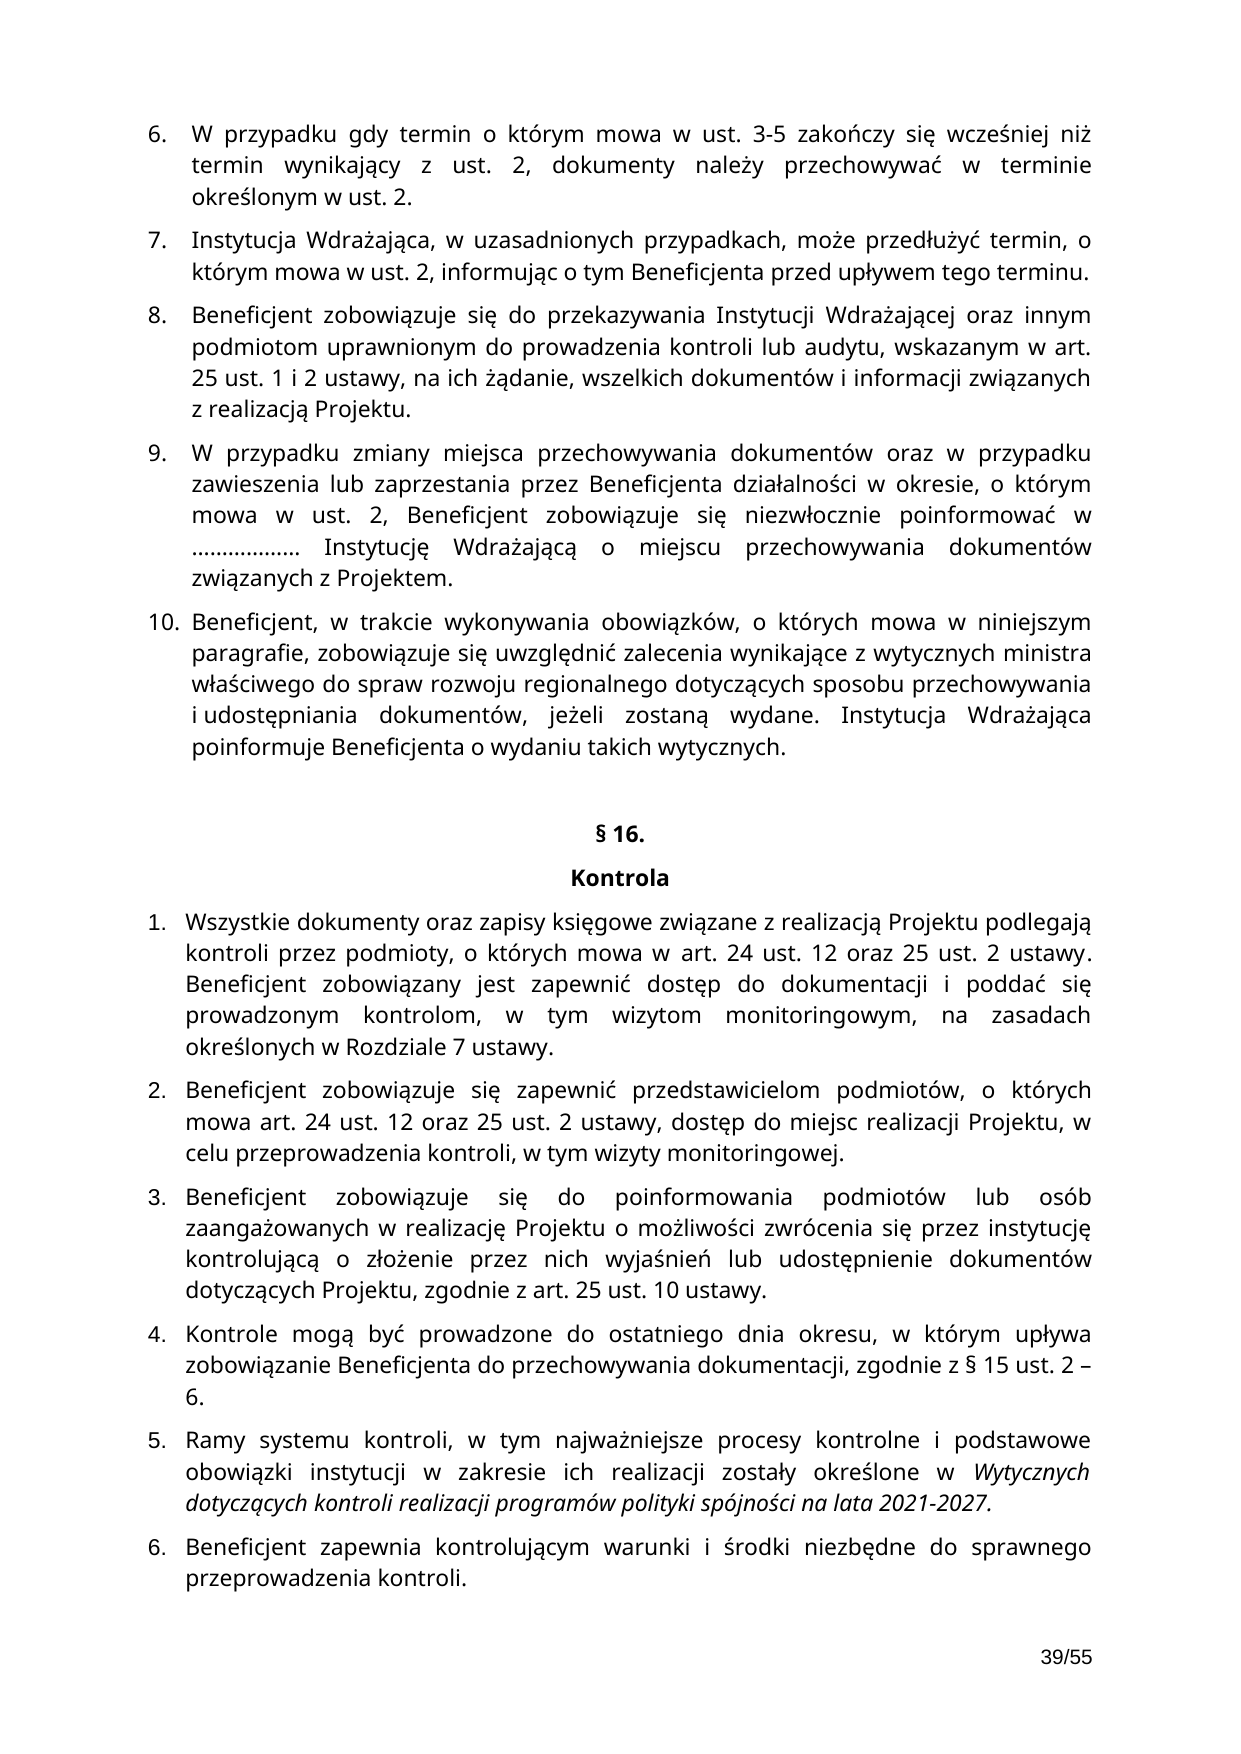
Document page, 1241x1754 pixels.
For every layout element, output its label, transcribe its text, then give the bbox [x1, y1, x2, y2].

list W przypadku gdy termin o którym mowa w ust. 3-5 zakończy się wcześniej niż termin wynikający z ust. 2, dokumenty należy przechowywać w terminie określonym w ust. 2. [148, 118, 1092, 212]
list Beneficjent zobowiązuje się do poinformowania podmiotów lub osób zaangażowanych w realizację Projektu o możliwości zwrócenia się przez instytucję kontrolującą o złożenie przez nich wyjaśnień lub udostępnienie dokumentów dotyczących Projektu, zgodnie z art. 25 ust. 10 ustawy. [148, 1181, 1092, 1306]
list Wszystkie dokumenty oraz zapisy księgowe związane z realizacją Projektu podlegają kontroli przez podmioty, o których mowa w art. 24 ust. 12 oraz 25 ust. 2 ustawy. Beneficjent zobowiązany jest zapewnić dostęp do dokumentacji i poddać się prowadzonym kontrolom, w tym wizytom monitoringowym, na zasadach określonych w Rozdziale 7 ustawy. [148, 906, 1092, 1062]
list Beneficjent zobowiązuje się zapewnić przedstawicielom podmiotów, o których mowa art. 24 ust. 12 oraz 25 ust. 2 ustawy, dostęp do miejsc realizacji Projektu, w celu przeprowadzenia kontroli, w tym wizyty monitoringowej. [148, 1074, 1092, 1168]
list Beneficjent zobowiązuje się do przekazywania Instytucji Wdrażającej oraz innym podmiotom uprawnionym do prowadzenia kontroli lub audytu, wskazanym w art. 25 ust. 1 i 2 ustawy, na ich żądanie, wszelkich dokumentów i informacji związanych z realizacją Projektu. [148, 299, 1092, 424]
text Kontrola [148, 862, 1092, 893]
list Kontrole mogą być prowadzone do ostatniego dnia okresu, w którym upływa zobowiązanie Beneficjenta do przechowywania dokumentacji, zgodnie z § 15 ust. 2 – 6. [148, 1318, 1092, 1412]
list Instytucja Wdrażająca, w uzasadnionych przypadkach, może przedłużyć termin, o którym mowa w ust. 2, informując o tym Beneficjenta przed upływem tego terminu. [148, 224, 1092, 287]
text § 16. [148, 818, 1092, 849]
list W przypadku zmiany miejsca przechowywania dokumentów oraz w przypadku zawieszenia lub zaprzestania przez Beneficjenta działalności w okresie, o którym mowa w ust. 2, Beneficjent zobowiązuje się niezwłocznie poinformować w ……………… Instytucję Wdrażającą o miejscu przechowywania dokumentów związanych z Projektem. [148, 437, 1092, 593]
list Ramy systemu kontroli, w tym najważniejsze procesy kontrolne i podstawowe obowiązki instytucji w zakresie ich realizacji zostały określone w Wytycznych dotyczących kontroli realizacji programów polityki spójności na lata 2021-2027. [148, 1424, 1092, 1518]
list Beneficjent, w trakcie wykonywania obowiązków, o których mowa w niniejszym paragrafie, zobowiązuje się uwzględnić zalecenia wynikające z wytycznych ministra właściwego do spraw rozwoju regionalnego dotyczących sposobu przechowywania i udostępniania dokumentów, jeżeli zostaną wydane. Instytucja Wdrażająca poinformuje Beneficjenta o wydaniu takich wytycznych. [148, 606, 1092, 762]
list Beneficjent zapewnia kontrolującym warunki i środki niezbędne do sprawnego przeprowadzenia kontroli. [148, 1531, 1092, 1593]
